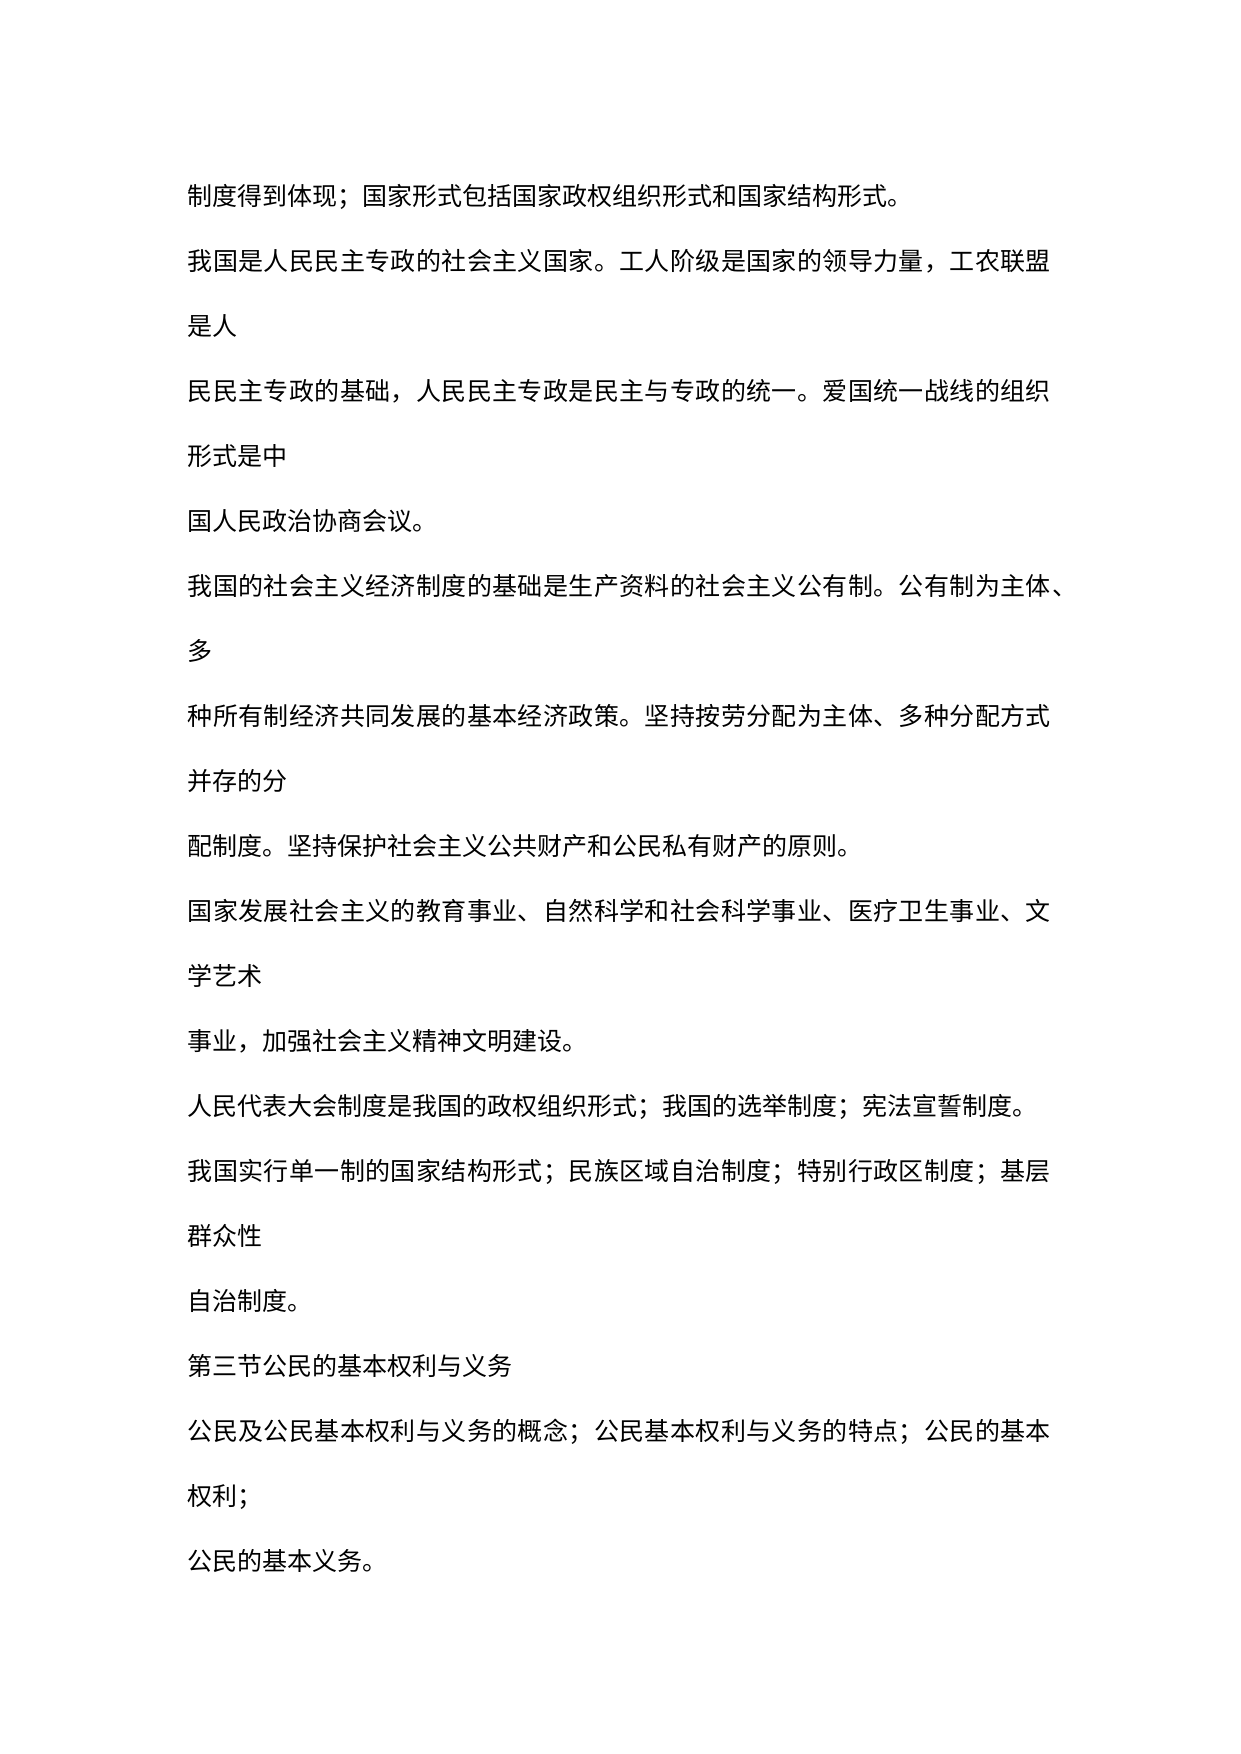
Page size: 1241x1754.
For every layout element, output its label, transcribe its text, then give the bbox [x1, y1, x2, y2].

text 种所有制经济共同发展的基本经济政策。坚持按劳分配为主体、多种分配方式并存的分 [187, 682, 1053, 812]
text 人民代表大会制度是我国的政权组织形式；我国的选举制度；宪法宣誓制度。 [187, 1072, 1053, 1137]
text 自治制度。 [187, 1267, 1053, 1332]
text 民民主专政的基础，人民民主专政是民主与专政的统一。爱国统一战线的组织形式是中 [187, 357, 1053, 487]
text 配制度。坚持保护社会主义公共财产和公民私有财产的原则。 [187, 812, 1053, 877]
text 第三节公民的基本权利与义务 [187, 1332, 1053, 1397]
text 我国的社会主义经济制度的基础是生产资料的社会主义公有制。公有制为主体、多 [187, 552, 1053, 682]
text 国家发展社会主义的教育事业、自然科学和社会科学事业、医疗卫生事业、文学艺术 [187, 877, 1053, 1007]
text 公民的基本义务。 [187, 1527, 1053, 1592]
text 国人民政治协商会议。 [187, 487, 1053, 552]
text 我国实行单一制的国家结构形式；民族区域自治制度；特别行政区制度；基层群众性 [187, 1137, 1053, 1267]
text 事业，加强社会主义精神文明建设。 [187, 1007, 1053, 1072]
text 我国是人民民主专政的社会主义国家。工人阶级是国家的领导力量，工农联盟是人 [187, 227, 1053, 357]
text 公民及公民基本权利与义务的概念；公民基本权利与义务的特点；公民的基本权利； [187, 1397, 1053, 1527]
text 制度得到体现；国家形式包括国家政权组织形式和国家结构形式。 [187, 162, 1053, 227]
